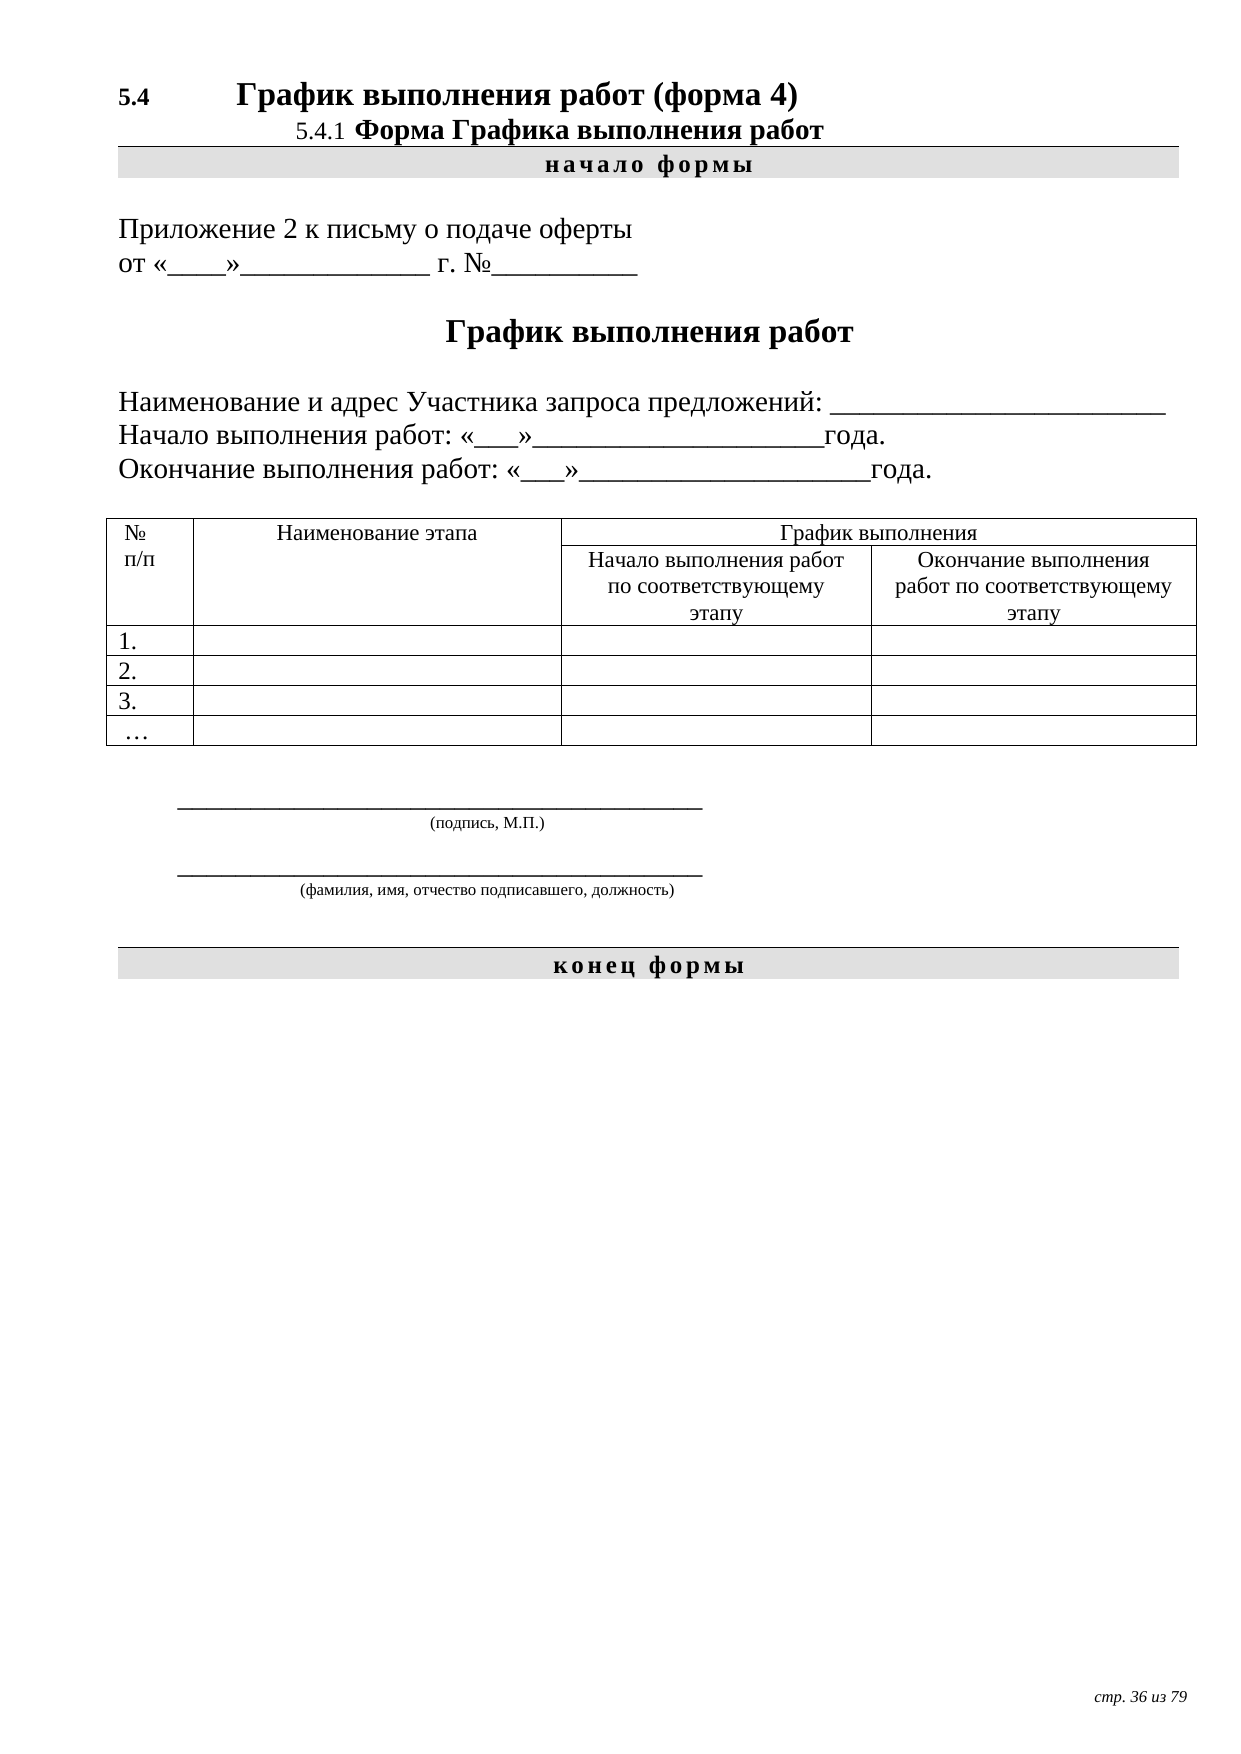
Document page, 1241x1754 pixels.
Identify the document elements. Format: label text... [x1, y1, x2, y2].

table_cell [194, 656, 561, 685]
text (фамилия, имя, отчество подписавшего, должность) [118, 880, 797, 913]
table_cell [562, 686, 871, 715]
table_cell Начало выполнения работ по соответствующему этапу [562, 546, 871, 625]
table_cell [194, 626, 561, 655]
subtitle График выполнения работ (форма 4) [118, 74, 1181, 112]
table_cell [562, 716, 871, 744]
table_cell [194, 686, 561, 715]
table_header График выполнения [562, 519, 1196, 545]
text Начало выполнения работ: «___»____________________года. [118, 417, 1181, 451]
table_cell [107, 626, 193, 655]
text График выполнения работ [118, 312, 1181, 350]
text конец формы [118, 948, 1179, 979]
text начало формы [118, 147, 1179, 178]
text (подпись, М.П.) [118, 813, 797, 846]
table_header № п/п [107, 519, 193, 625]
table_cell … [107, 716, 193, 744]
table_header Наименование этапа [194, 519, 561, 625]
table_cell Окончание выполнения работ по соответствующему этапу [872, 546, 1196, 625]
text Форма Графика выполнения работ [236, 112, 1181, 146]
table_cell [872, 686, 1196, 715]
table_cell [872, 716, 1196, 744]
table_cell [107, 686, 193, 715]
table_cell [562, 656, 871, 685]
table_cell [872, 626, 1196, 655]
text Приложение 2 к письму о подаче оферты от «____»_____________ г. №__________ [118, 211, 1181, 278]
text Наименование и адрес Участника запроса предложений: _______________________ [118, 384, 1181, 417]
table_cell [194, 716, 561, 744]
text Окончание выполнения работ: «___»____________________года. [118, 451, 1181, 484]
text ____________________________________ [118, 779, 1181, 813]
table_cell [872, 656, 1196, 685]
text ____________________________________ [118, 846, 1181, 880]
table_cell [107, 656, 193, 685]
table_cell [562, 626, 871, 655]
